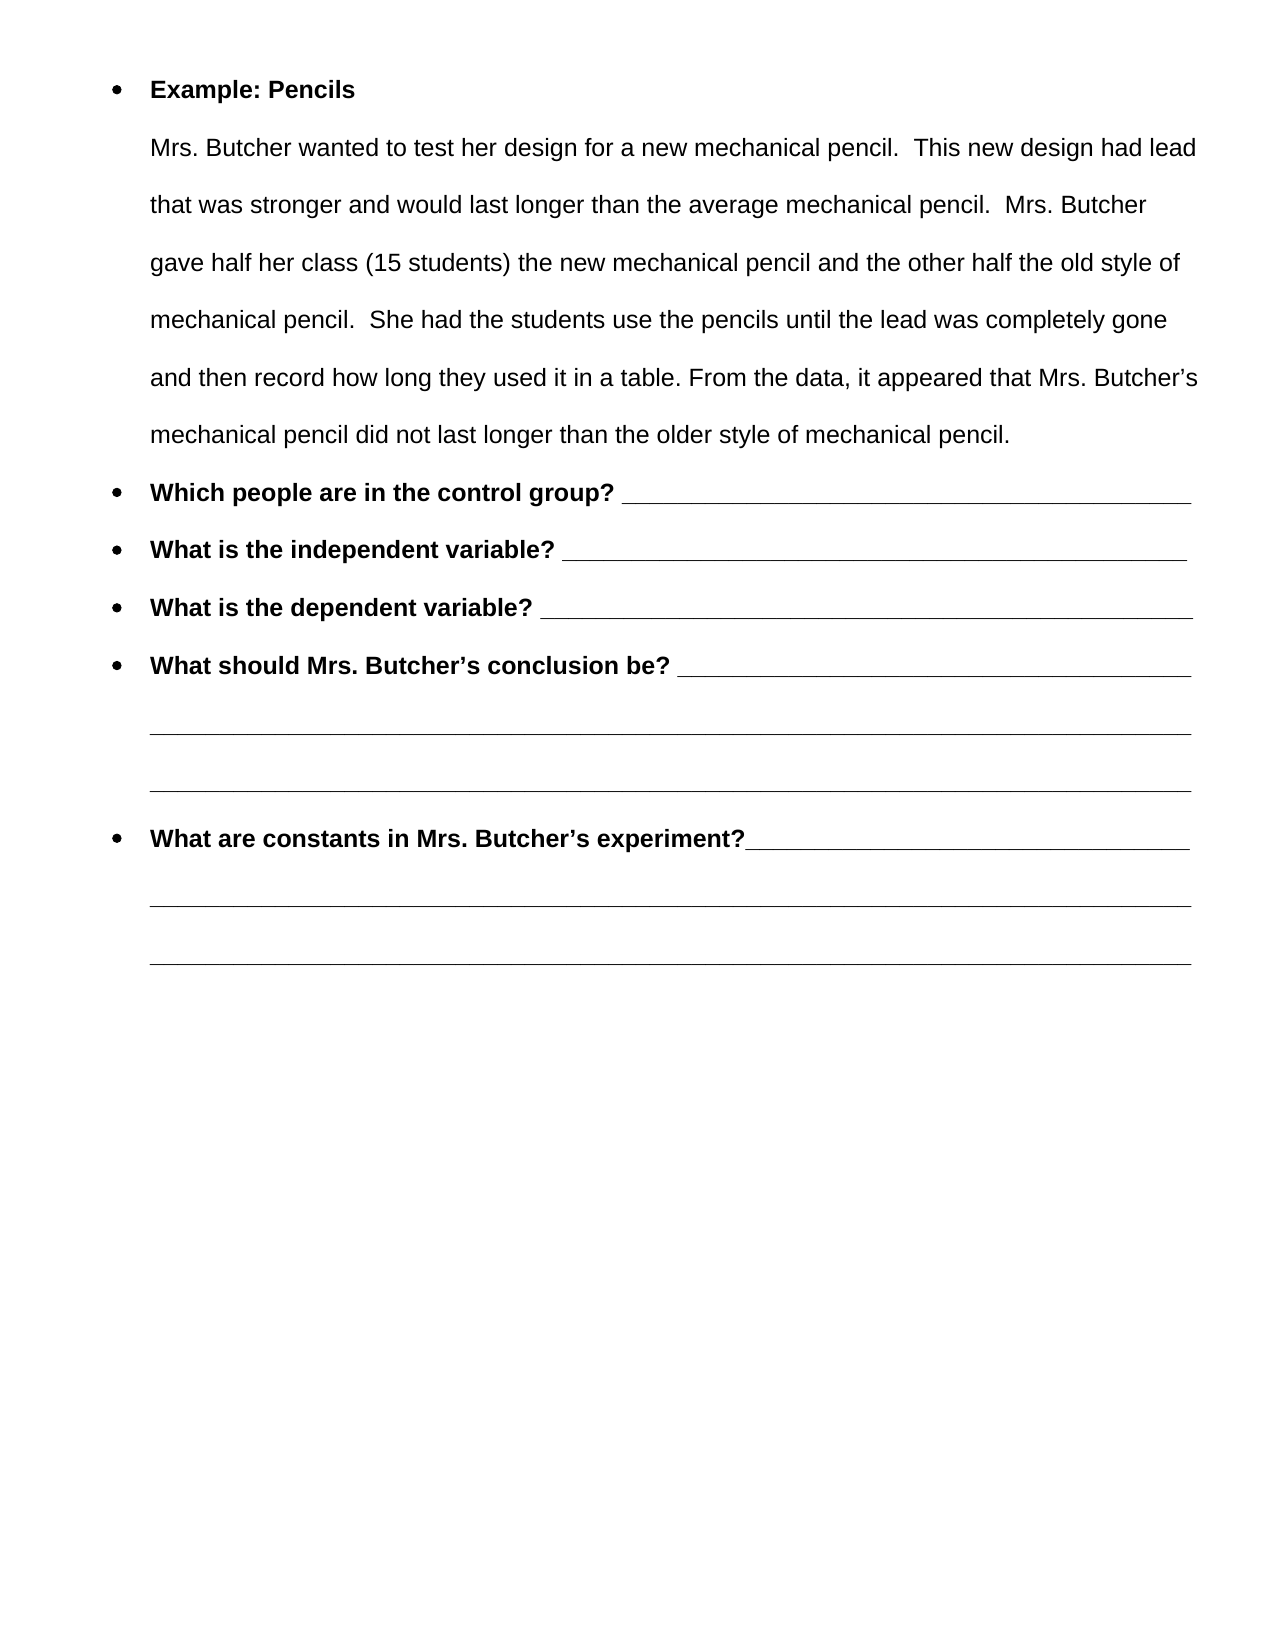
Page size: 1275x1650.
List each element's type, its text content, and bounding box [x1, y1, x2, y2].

list ______________________________________________________________________________________________________________________________________________________ [150, 881, 1200, 967]
list What is the dependent variable? _______________________________________________ [112, 593, 1200, 622]
list Mrs. Butcher wanted to test her design for a new mechanical pencil. This new design had lead that was stronger and would last longer than the average mechanical pencil. Mrs. Butcher gave half her class (15 students) the new mechanical pencil and the other half the old style of mechanical pencil. She had the students use the pencils until the lead was completely gone and then record how long they used it in a table. From the data, it appeared that Mrs. Butcher’s mechanical pencil did not last longer than the older style of mechanical pencil. [150, 133, 1200, 449]
list ___________________________________________________________________________ [150, 708, 1200, 737]
list What is the independent variable? _____________________________________________ [112, 535, 1200, 564]
list What are constants in Mrs. Butcher’s experiment?________________________________ [112, 823, 1200, 852]
list ___________________________________________________________________________ [150, 766, 1200, 795]
list Which people are in the control group? _________________________________________ [112, 478, 1200, 507]
list What should Mrs. Butcher’s conclusion be? _____________________________________ [112, 651, 1200, 680]
list Example: Pencils [112, 75, 1200, 104]
